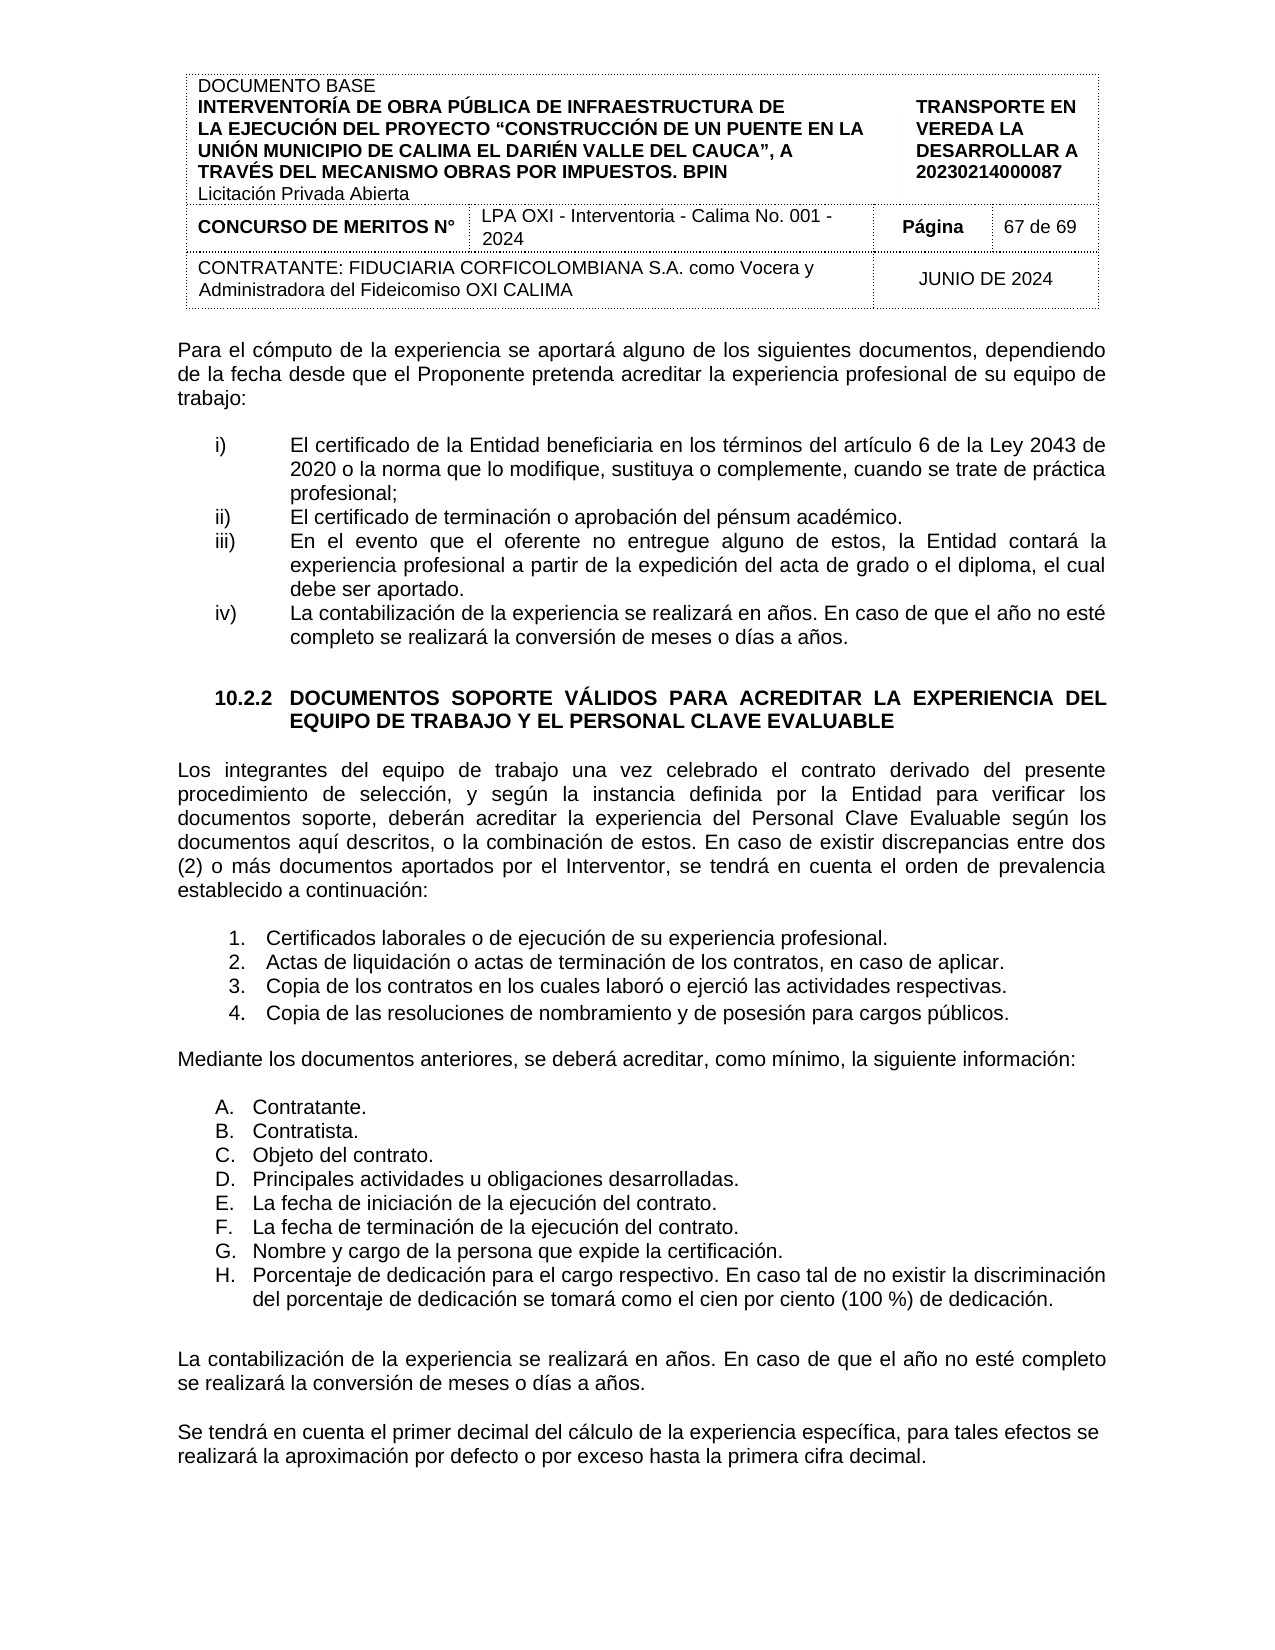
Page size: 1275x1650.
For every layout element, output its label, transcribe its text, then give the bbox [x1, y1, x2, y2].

list Nombre y cargo de la persona que expide la certificación. [215, 1238, 1107, 1262]
text La contabilización de la experiencia se realizará en años. En caso de que el año no esté completo se realizará la conversión de meses o días a años. [177, 1347, 1107, 1395]
list El certificado de la Entidad beneficiaria en los términos del artículo 6 de la Ley 2043 de 2020 o la norma que lo modifique, sustituya o complemente, cuando se trate de práctica profesional; [215, 433, 1107, 505]
list Objeto del contrato. [215, 1143, 1107, 1167]
list La fecha de terminación de la ejecución del contrato. [215, 1214, 1107, 1238]
list Principales actividades u obligaciones desarrolladas. [215, 1167, 1107, 1191]
list El certificado de terminación o aprobación del pénsum académico. [215, 505, 1107, 529]
list DOCUMENTOS SOPORTE VÁLIDOS PARA ACREDITAR LA EXPERIENCIA DEL EQUIPO DE TRABAJO Y EL PERSONAL CLAVE EVALUABLE [214, 685, 1107, 733]
list Contratante. [215, 1095, 1107, 1119]
list Copia de los contratos en los cuales laboró o ejerció las actividades respectivas. [228, 974, 1107, 998]
list Contratista. [215, 1119, 1107, 1143]
list La contabilización de la experiencia se realizará en años. En caso de que el año no esté completo se realizará la conversión de meses o días a años. [215, 601, 1107, 649]
text Los integrantes del equipo de trabajo una vez celebrado el contrato derivado del presente procedimiento de selección, y según la instancia definida por la Entidad para verificar los documentos soporte, deberán acreditar la experiencia del Personal Clave Evaluable según los documentos aquí descritos, o la combinación de estos. En caso de existir discrepancias entre dos (2) o más documentos aportados por el Interventor, se tendrá en cuenta el orden de prevalencia establecido a continuación: [177, 758, 1107, 902]
text Se tendrá en cuenta el primer decimal del cálculo de la experiencia específica, para tales efectos se realizará la aproximación por defecto o por exceso hasta la primera cifra decimal. [177, 1420, 1107, 1468]
list Actas de liquidación o actas de terminación de los contratos, en caso de aplicar. [228, 950, 1107, 974]
list Copia de las resoluciones de nombramiento y de posesión para cargos públicos. [228, 998, 1107, 1026]
list Porcentaje de dedicación para el cargo respectivo. En caso tal de no existir la discriminación del porcentaje de dedicación se tomará como el cien por ciento (100 %) de dedicación. [215, 1262, 1107, 1310]
list En el evento que el oferente no entregue alguno de estos, la Entidad contará la experiencia profesional a partir de la expedición del acta de grado o el diploma, el cual debe ser aportado. [215, 529, 1107, 601]
text Mediante los documentos anteriores, se deberá acreditar, como mínimo, la siguiente información: [177, 1047, 1107, 1071]
list Certificados laborales o de ejecución de su experiencia profesional. [228, 926, 1107, 950]
list La fecha de iniciación de la ejecución del contrato. [215, 1191, 1107, 1214]
text Para el cómputo de la experiencia se aportará alguno de los siguientes documentos, dependiendo de la fecha desde que el Proponente pretenda acreditar la experiencia profesional de su equipo de trabajo: [177, 337, 1107, 409]
